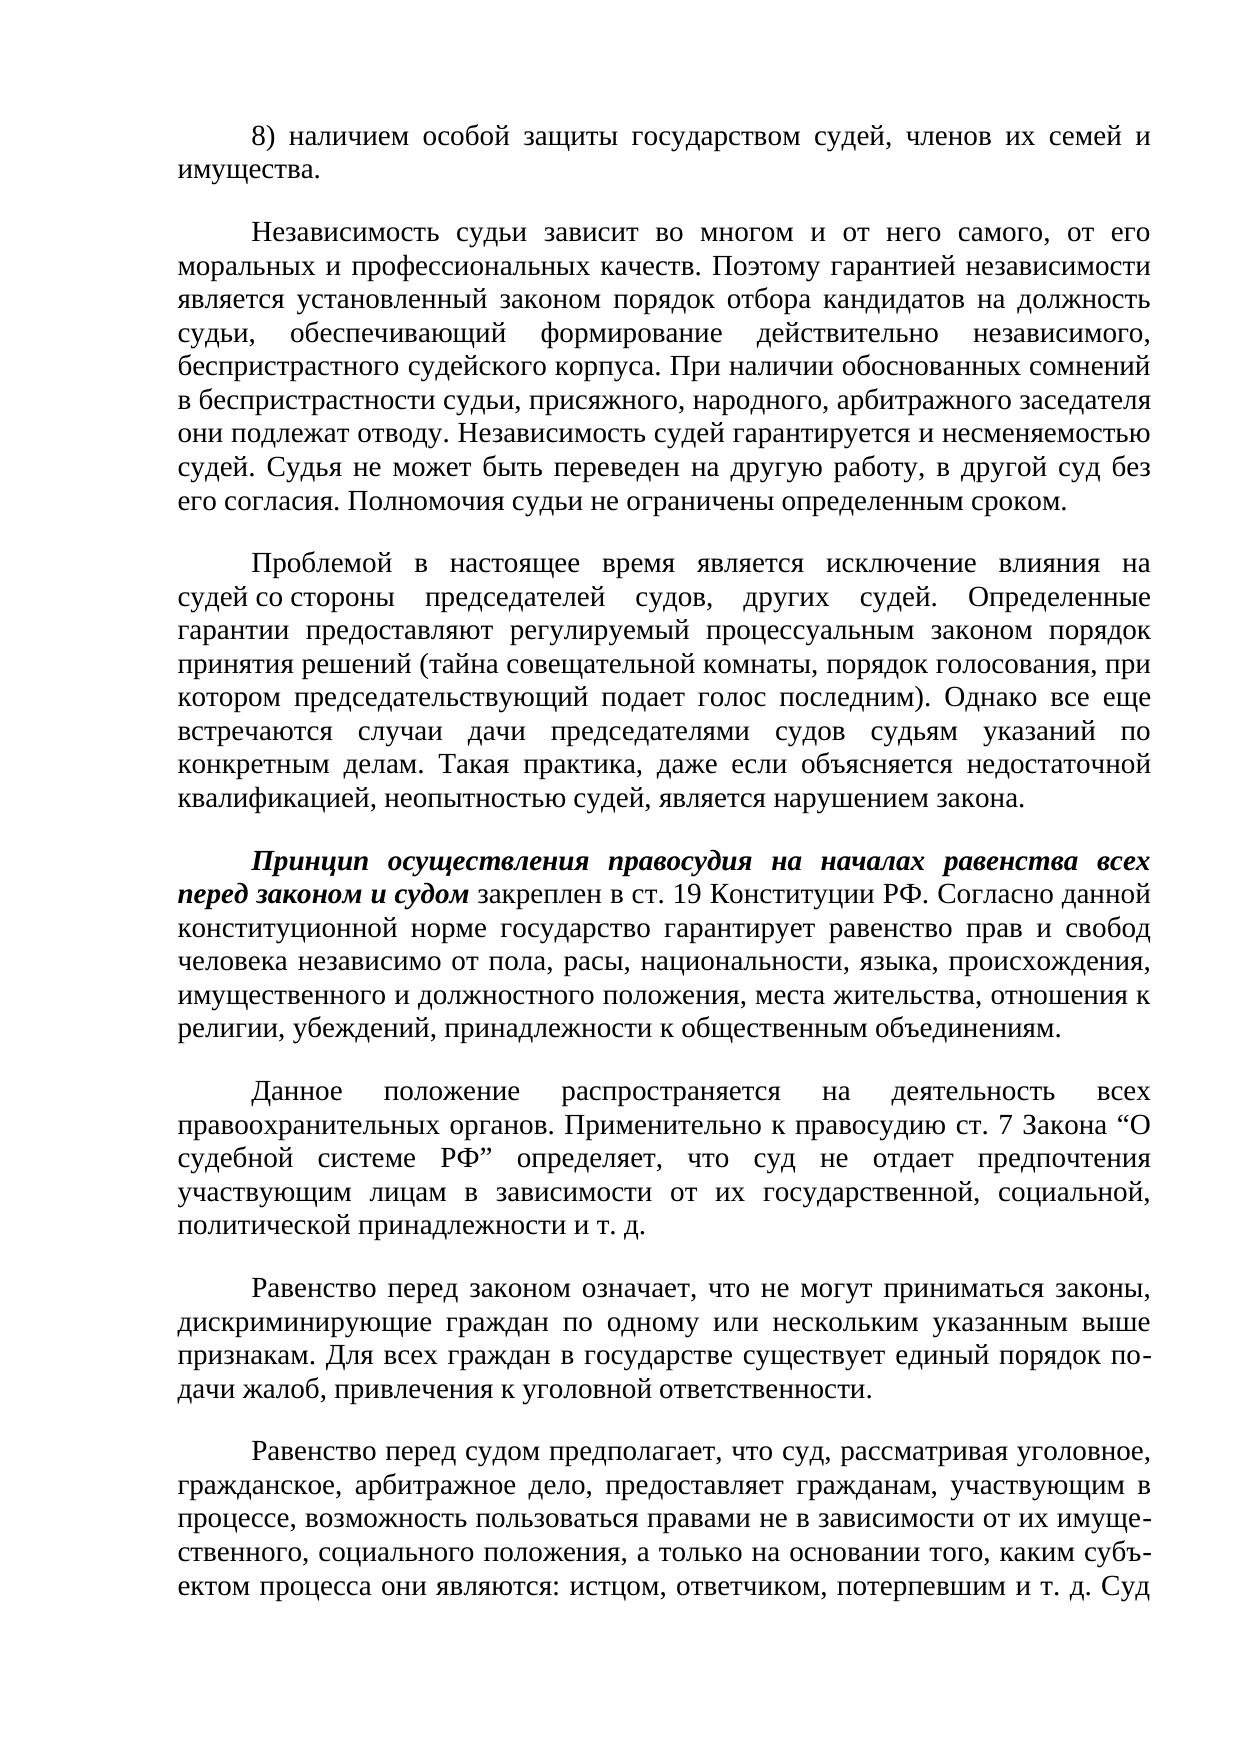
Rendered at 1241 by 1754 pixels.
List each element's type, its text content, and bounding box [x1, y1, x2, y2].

text Проблемой в настоящее время является исключение влияния на судей со стороны председателей судов, других судей. Определенные гарантии предоставляют регулируемый процессуальным законом порядок принятия решений (тайна совещательной комнаты, порядок голосования, при котором председательствующий подает голос последним). Однако все еще встречаются случаи дачи председателями судов судьям указаний по конкретным делам. Такая практика, даже если объясняется недостаточной квалификацией, неопытностью судей, является нарушением закона. [177, 545, 1152, 814]
text Независимость судьи зависит во многом и от него самого, от его моральных и профессиональных качеств. Поэтому гарантией независимости является установленный законом порядок отбора кандидатов на должность судьи, обеспечивающий формирование действительно независимого, беспристрастного судейского корпуса. При наличии обоснованных сомнений в беспристрастности судьи, присяжного, народного, арбитражного заседателя они подлежат отводу. Независимость судей гарантируется и несменяемостью судей. Судья не может быть переведен на другую работу, в другой суд без его согласия. Полномочия судьи не ограничены определенным сроком. [177, 214, 1152, 516]
text Равенство перед законом означает, что не могут приниматься законы, дискриминирующие граждан по одному или нескольким указанным выше признакам. Для всех граждан в государстве существует единый порядок подачи жалоб, привлечения к уголовной ответственности. [177, 1270, 1152, 1404]
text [177, 1433, 1152, 1601]
text 8) наличием особой защиты государством судей, членов их семей и имущества. [177, 118, 1152, 185]
text Данное положение распространяется на деятельность всех правоохранительных органов. Применительно к правосудию ст. 7 Закона “О судебной системе РФ” определяет, что суд не отдает предпочтения участвующим лицам в зависимости от их государственной, социальной, политической принадлежности и т. д. [177, 1073, 1152, 1241]
text Принцип осуществления правосудия на началах равенства всех перед законом и судом закреплен в ст. 19 Конституции РФ. Согласно данной конституционной норме государство гарантирует равенство прав и свобод человека независимо от пола, расы, национальности, языка, происхождения, имущественного и должностного положения, места жительства, отношения к религии, убеждений, принадлежности к общественным объединениям. [177, 843, 1152, 1044]
